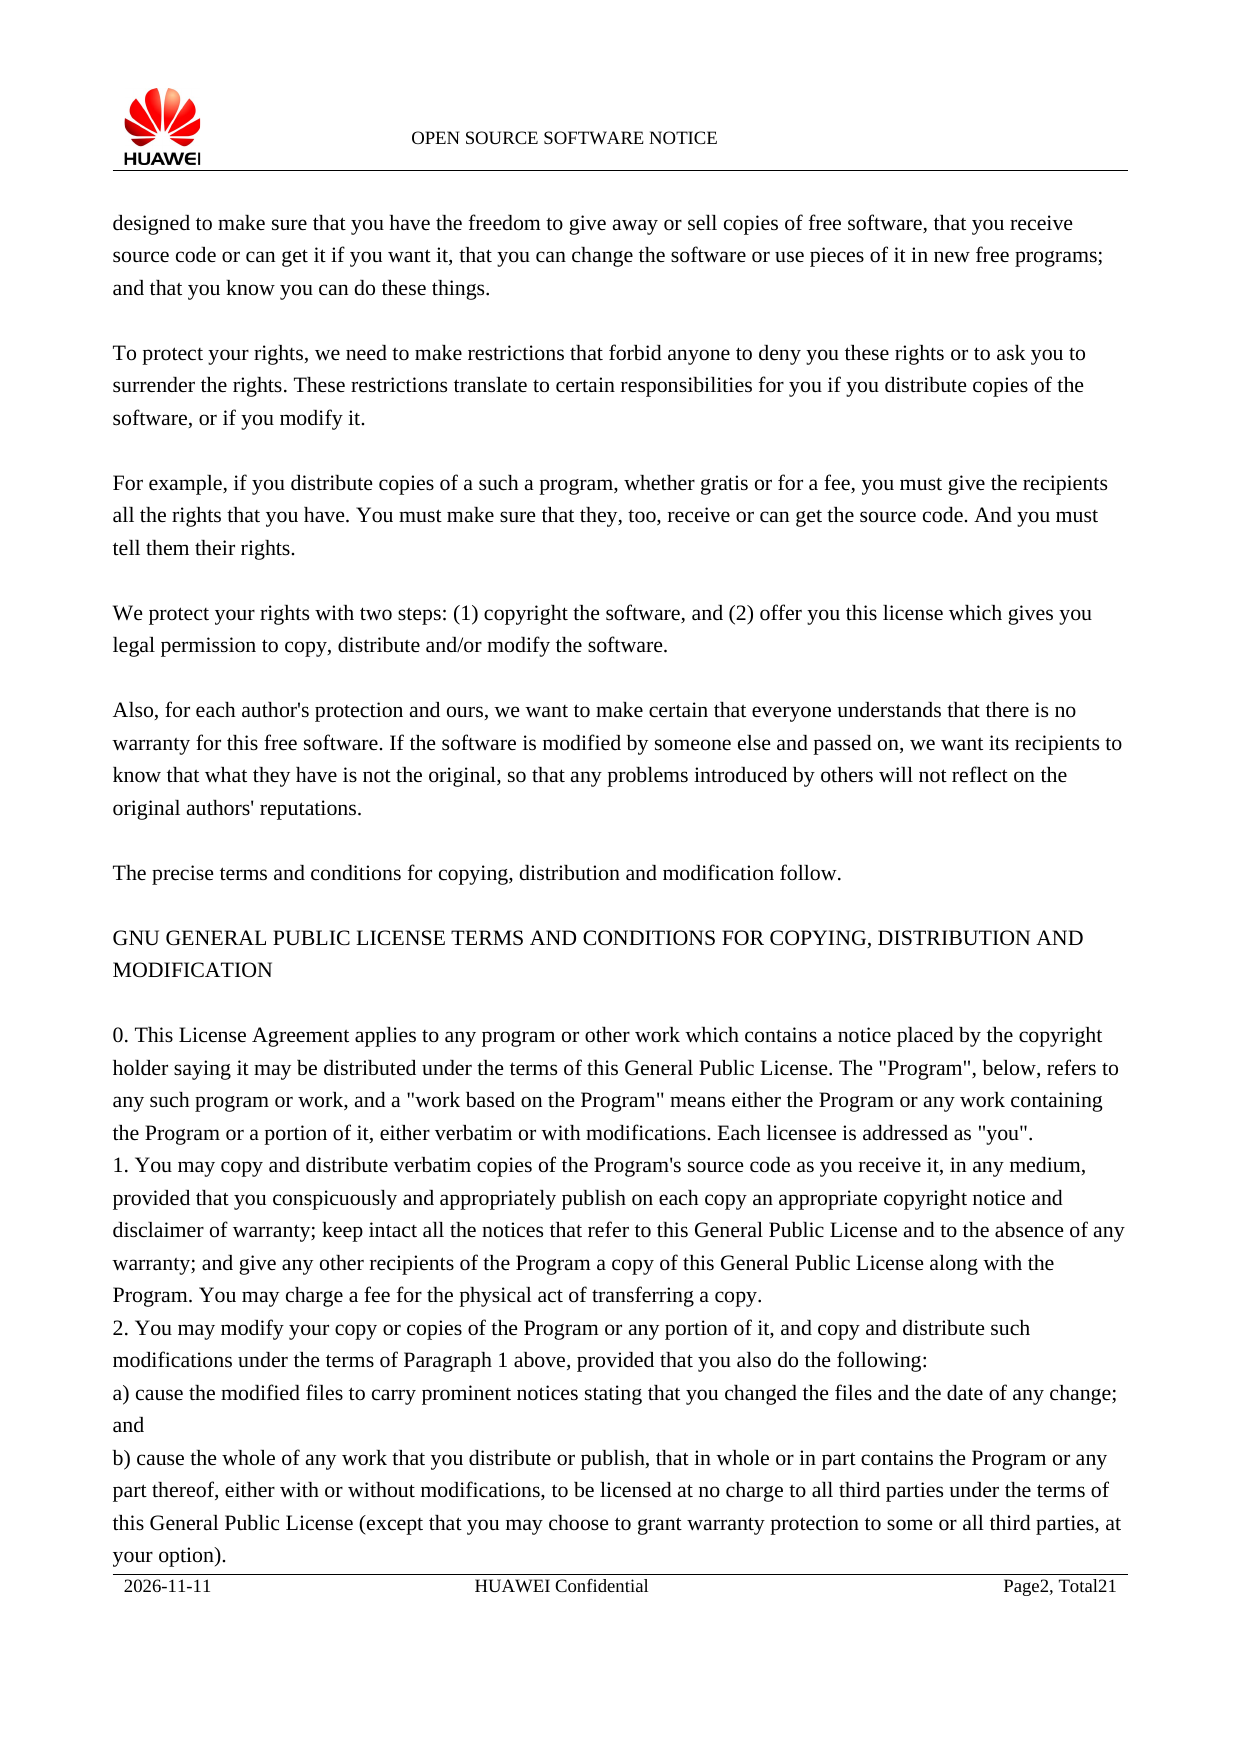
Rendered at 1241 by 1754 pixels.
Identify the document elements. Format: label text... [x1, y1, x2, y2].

picture [124, 88, 201, 165]
